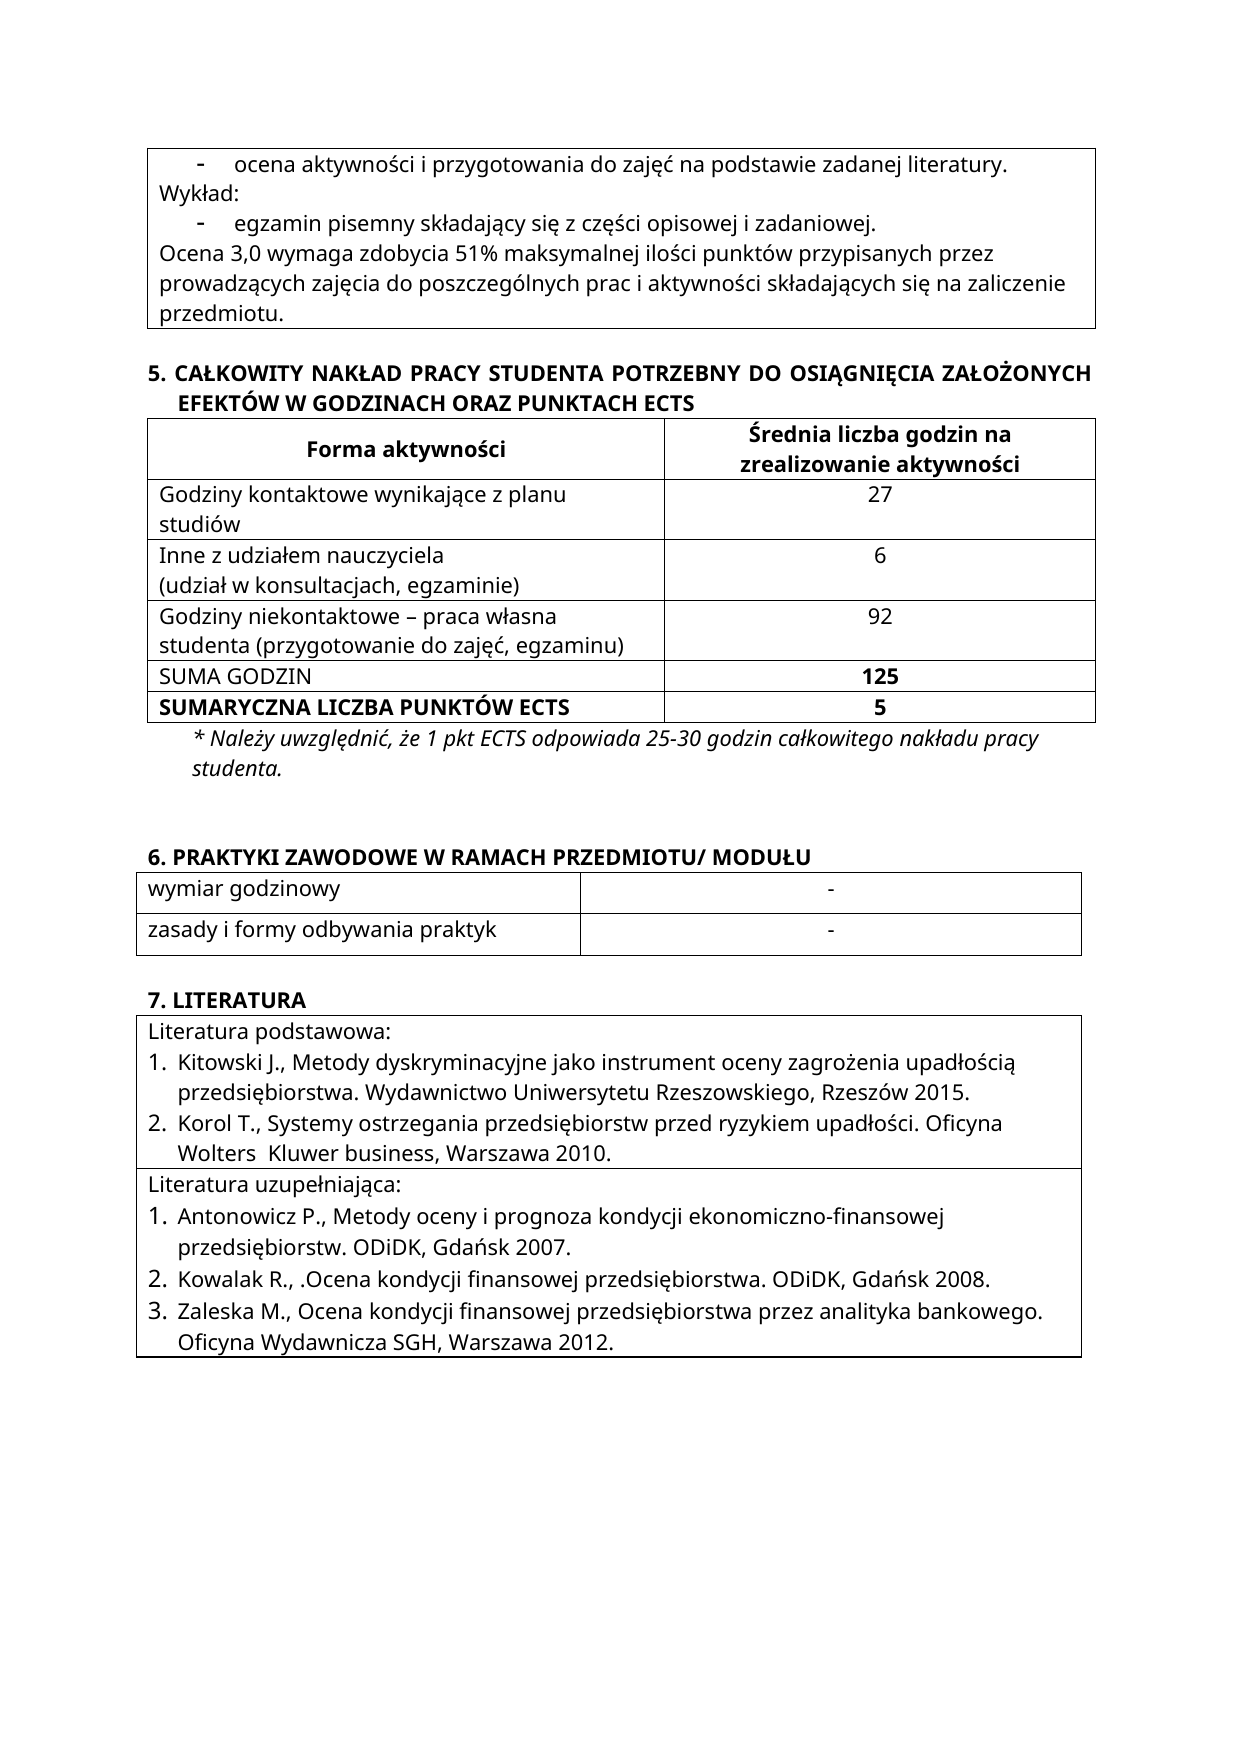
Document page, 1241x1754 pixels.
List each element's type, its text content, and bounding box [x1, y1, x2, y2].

table_header wymiar godzinowy [137, 873, 580, 913]
table_cell 125 [665, 661, 1095, 691]
text 6. PRAKTYKI ZAWODOWE W RAMACH PRZEDMIOTU/ MODUŁU [148, 842, 1093, 872]
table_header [148, 149, 1095, 327]
table_cell 6 [665, 540, 1095, 600]
table_cell - [581, 914, 1081, 955]
text 5. CAŁKOWITY NAKŁAD PRACY STUDENTA POTRZEBNY DO OSIĄGNIĘCIA ZAŁOŻONYCH EFEKTÓW W GODZINACH ORAZ PUNKTACH ECTS [148, 358, 1093, 418]
table_cell Godziny kontaktowe wynikające z planu studiów [148, 480, 664, 539]
table_header - [581, 873, 1081, 913]
text 7. LITERATURA [148, 986, 1093, 1015]
text * Należy uwzględnić, że 1 pkt ECTS odpowiada 25-30 godzin całkowitego nakładu pracy studenta. [192, 723, 1093, 783]
table_cell SUMARYCZNA LICZBA PUNKTÓW ECTS [148, 692, 664, 722]
table_cell SUMA GODZIN [148, 661, 664, 691]
table_header Forma aktywności [148, 419, 664, 478]
table_cell 5 [665, 692, 1095, 722]
table_cell 27 [665, 480, 1095, 539]
table_cell zasady i formy odbywania praktyk [137, 914, 580, 955]
table_header Literatura podstawowa: Kitowski J., Metody dyskryminacyjne jako instrument oceny zagrożenia upadłością przedsiębiorstwa. Wydawnictwo Uniwersytetu Rzeszowskiego, Rzeszów 2015. Korol T., Systemy ostrzegania przedsiębiorstw przed ryzykiem upadłości. Oficyna Wolters Kluwer business, Warszawa 2010. [137, 1016, 1081, 1168]
table_cell Literatura uzupełniająca: Antonowicz P., Metody oceny i prognoza kondycji ekonomiczno-finansowej przedsiębiorstw. ODiDK, Gdańsk 2007. Kowalak R., .Ocena kondycji finansowej przedsiębiorstwa. ODiDK, Gdańsk 2008. Zaleska M., Ocena kondycji finansowej przedsiębiorstwa przez analityka bankowego. Oficyna Wydawnicza SGH, Warszawa 2012. [137, 1169, 1081, 1356]
table_cell 92 [665, 601, 1095, 660]
table_cell Godziny niekontaktowe – praca własna studenta (przygotowanie do zajęć, egzaminu) [148, 601, 664, 660]
table_header Średnia liczba godzin na zrealizowanie aktywności [665, 419, 1095, 478]
table_cell Inne z udziałem nauczyciela (udział w konsultacjach, egzaminie) [148, 540, 664, 600]
